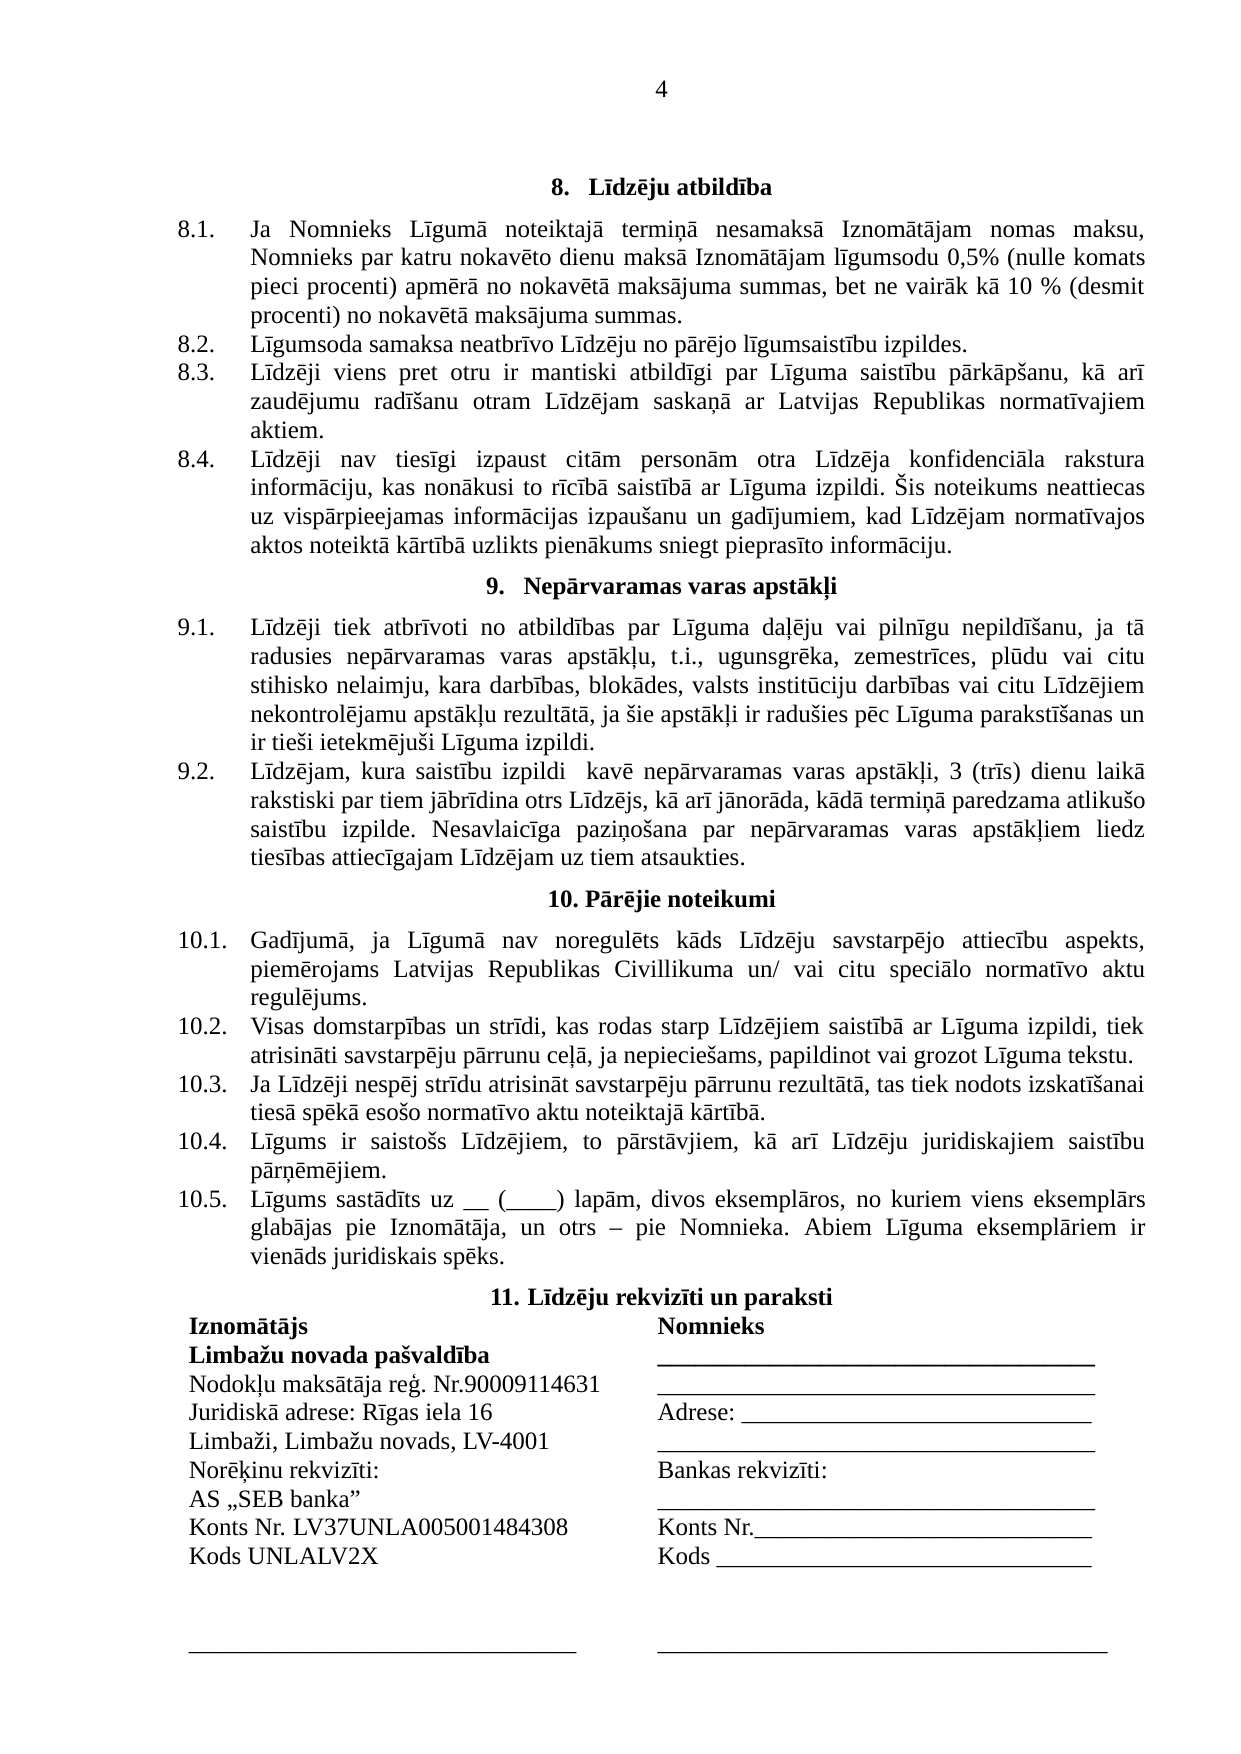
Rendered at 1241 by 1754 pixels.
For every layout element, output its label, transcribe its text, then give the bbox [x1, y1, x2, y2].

list Līgumsoda samaksa neatbrīvo Līdzēju no pārējo līgumsaistību izpildes. [177, 329, 1146, 357]
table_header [177, 1311, 646, 1665]
list Ja Nomnieks Līgumā noteiktajā termiņā nesamaksā Iznomātājam nomas maksu, Nomnieks par katru nokavēto dienu maksā Iznomātājam līgumsodu 0,5% (nulle komats pieci procenti) apmērā no nokavētā maksājuma summas, bet ne vairāk kā 10 % (desmit procenti) no nokavētā maksājuma summas. [177, 214, 1146, 329]
list Līdzēji viens pret otru ir mantiski atbildīgi par Līguma saistību pārkāpšanu, kā arī zaudējumu radīšanu otram Līdzējam saskaņā ar Latvijas Republikas normatīvajiem aktiem. [177, 357, 1146, 444]
list Līdzēju atbildība [177, 172, 1146, 201]
list Līgums ir saistošs Līdzējiem, to pārstāvjiem, kā arī Līdzēju juridiskajiem saistību pārņēmējiem. [177, 1126, 1146, 1184]
list Līdzēji tiek atbrīvoti no atbildības par Līguma daļēju vai pilnīgu nepildīšanu, ja tā radusies nepārvaramas varas apstākļu, t.i., ugunsgrēka, zemestrīces, plūdu vai citu stihisko nelaimju, kara darbības, blokādes, valsts institūciju darbības vai citu Līdzējiem nekontrolējamu apstākļu rezultātā, ja šie apstākļi ir radušies pēc Līguma parakstīšanas un ir tieši ietekmējuši Līguma izpildi. [177, 612, 1146, 756]
list Pārējie noteikumi [177, 884, 1146, 912]
list Ja Līdzēji nespēj strīdu atrisināt savstarpēju pārrunu rezultātā, tas tiek nodots izskatīšanai tiesā spēkā esošo normatīvo aktu noteiktajā kārtībā. [177, 1069, 1146, 1126]
list Līdzēji nav tiesīgi izpaust citām personām otra Līdzēja konfidenciāla rakstura informāciju, kas nonākusi to rīcībā saistībā ar Līguma izpildi. Šis noteikums neattiecas uz vispārpieejamas informācijas izpaušanu un gadījumiem, kad Līdzējam normatīvajos aktos noteiktā kārtībā uzlikts pienākums sniegt pieprasīto informāciju. [177, 444, 1146, 559]
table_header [646, 1311, 1163, 1665]
list Līdzēju rekvizīti un paraksti [177, 1282, 1146, 1311]
list Nepārvaramas varas apstākļi [177, 571, 1146, 600]
list Līgums sastādīts uz __ (____) lapām, divos eksemplāros, no kuriem viens eksemplārs glabājas pie Iznomātāja, un otrs – pie Nomnieka. Abiem Līguma eksemplāriem ir vienāds juridiskais spēks. [177, 1184, 1146, 1270]
list Gadījumā, ja Līgumā nav noregulēts kāds Līdzēju savstarpējo attiecību aspekts, piemērojams Latvijas Republikas Civillikuma un/ vai citu speciālo normatīvo aktu regulējums. [177, 925, 1146, 1011]
list Visas domstarpības un strīdi, kas rodas starp Līdzējiem saistībā ar Līguma izpildi, tiek atrisināti savstarpēju pārrunu ceļā, ja nepieciešams, papildinot vai grozot Līguma tekstu. [177, 1011, 1146, 1069]
list Līdzējam, kura saistību izpildi kavē nepārvaramas varas apstākļi, 3 (trīs) dienu laikā rakstiski par tiem jābrīdina otrs Līdzējs, kā arī jānorāda, kādā termiņā paredzama atlikušo saistību izpilde. Nesavlaicīga paziņošana par nepārvaramas varas apstākļiem liedz tiesības attiecīgajam Līdzējam uz tiem atsaukties. [177, 756, 1146, 871]
